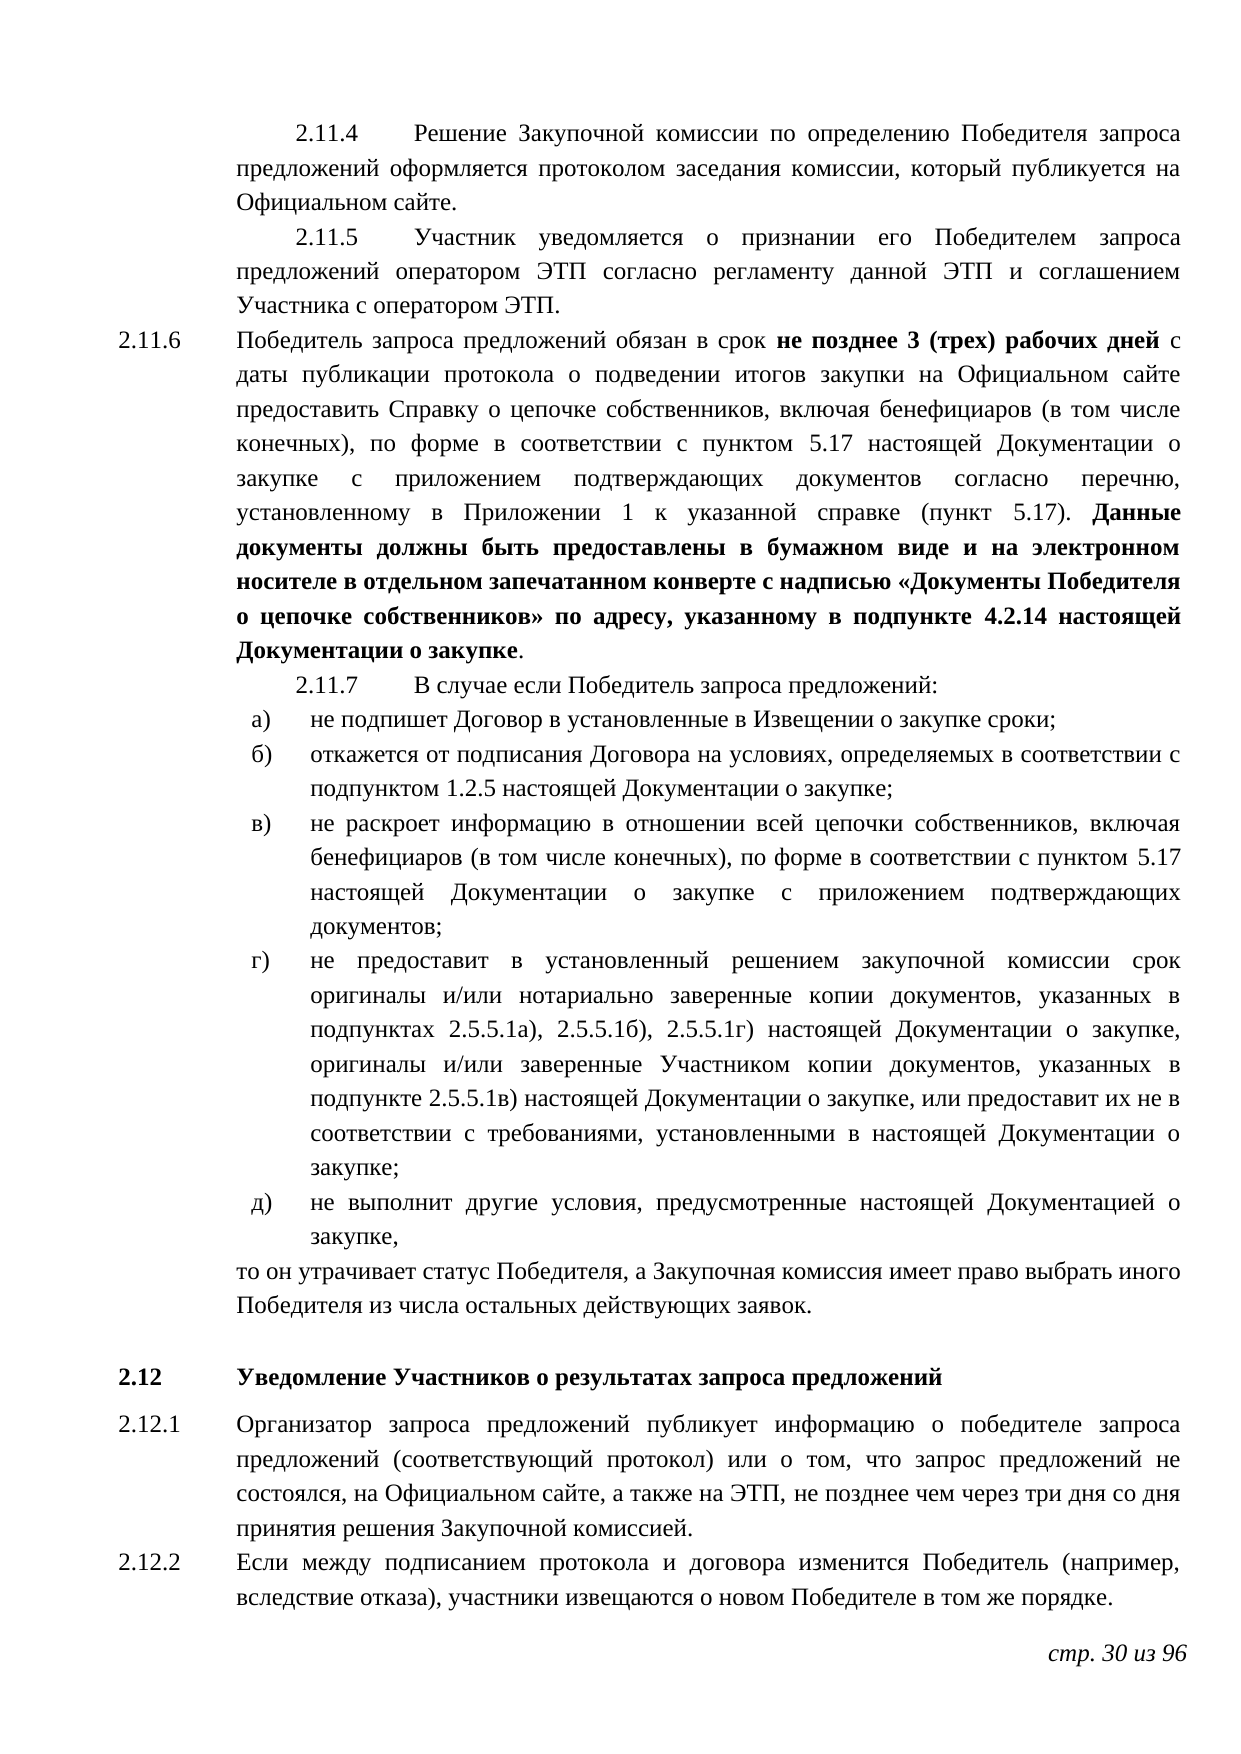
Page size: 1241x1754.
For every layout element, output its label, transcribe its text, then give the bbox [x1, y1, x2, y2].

subtitle Уведомление Участников о результатах запроса предложений [118, 1362, 1181, 1391]
text не выполнит другие условия, предусмотренные настоящей Документацией о закупке, [251, 1187, 1181, 1250]
text не предоставит в установленный решением закупочной комиссии срок оригиналы и/или нотариально заверенные копии документов, указанных в подпунктах 2.5.5.1а), 2.5.5.1б), 2.5.5.1г) настоящей Документации о закупке, оригиналы и/или заверенные Участником копии документов, указанных в подпункте 2.5.5.1в) настоящей Документации о закупке, или предоставит их не в соответствии с требованиями, установленными в настоящей Документации о закупке; [251, 946, 1181, 1181]
list Организатор запроса предложений публикует информацию о победителе запроса предложений (соответствующий протокол) или о том, что запрос предложений не состоялся, на Официальном сайте, а также на ЭТП, не позднее чем через три дня со дня принятия решения Закупочной комиссией. [118, 1409, 1181, 1542]
list Победитель запроса предложений обязан в срок не позднее 3 (трех) рабочих дней с даты публикации протокола о подведении итогов закупки на Официальном сайте предоставить Справку о цепочке собственников, включая бенефициаров (в том числе конечных), по форме в соответствии с пунктом 5.17 настоящей Документации о закупке с приложением подтверждающих документов согласно перечню, установленному в Приложении 1 к указанной справке (пункт 5.17). Данные документы должны быть предоставлены в бумажном виде и на электронном носителе в отдельном запечатанном конверте с надписью «Документы Победителя о цепочке собственников» по адресу, указанному в подпункте 4.2.14 настоящей Документации о закупке. [118, 325, 1181, 664]
text В случае если Победитель запроса предложений: [236, 670, 1181, 698]
text Решение Закупочной комиссии по определению Победителя запроса предложений оформляется протоколом заседания комиссии, который публикуется на Официальном сайте. [236, 118, 1181, 216]
text откажется от подписания Договора на условиях, определяемых в соответствии с подпунктом 1.2.5 настоящей Документации о закупке; [251, 739, 1181, 802]
text не раскроет информацию в отношении всей цепочки собственников, включая бенефициаров (в том числе конечных), по форме в соответствии с пунктом 5.17 настоящей Документации о закупке с приложением подтверждающих документов; [251, 808, 1181, 940]
text не подпишет Договор в установленные в Извещении о закупке сроки; [251, 704, 1181, 733]
list Если между подписанием протокола и договора изменится Победитель (например, вследствие отказа), участники извещаются о новом Победителе в том же порядке. [118, 1547, 1181, 1611]
text Участник уведомляется о признании его Победителем запроса предложений оператором ЭТП согласно регламенту данной ЭТП и соглашением Участника с оператором ЭТП. [236, 222, 1181, 319]
text то он утрачивает статус Победителя, а Закупочная комиссия имеет право выбрать иного Победителя из числа остальных действующих заявок. [236, 1256, 1181, 1319]
